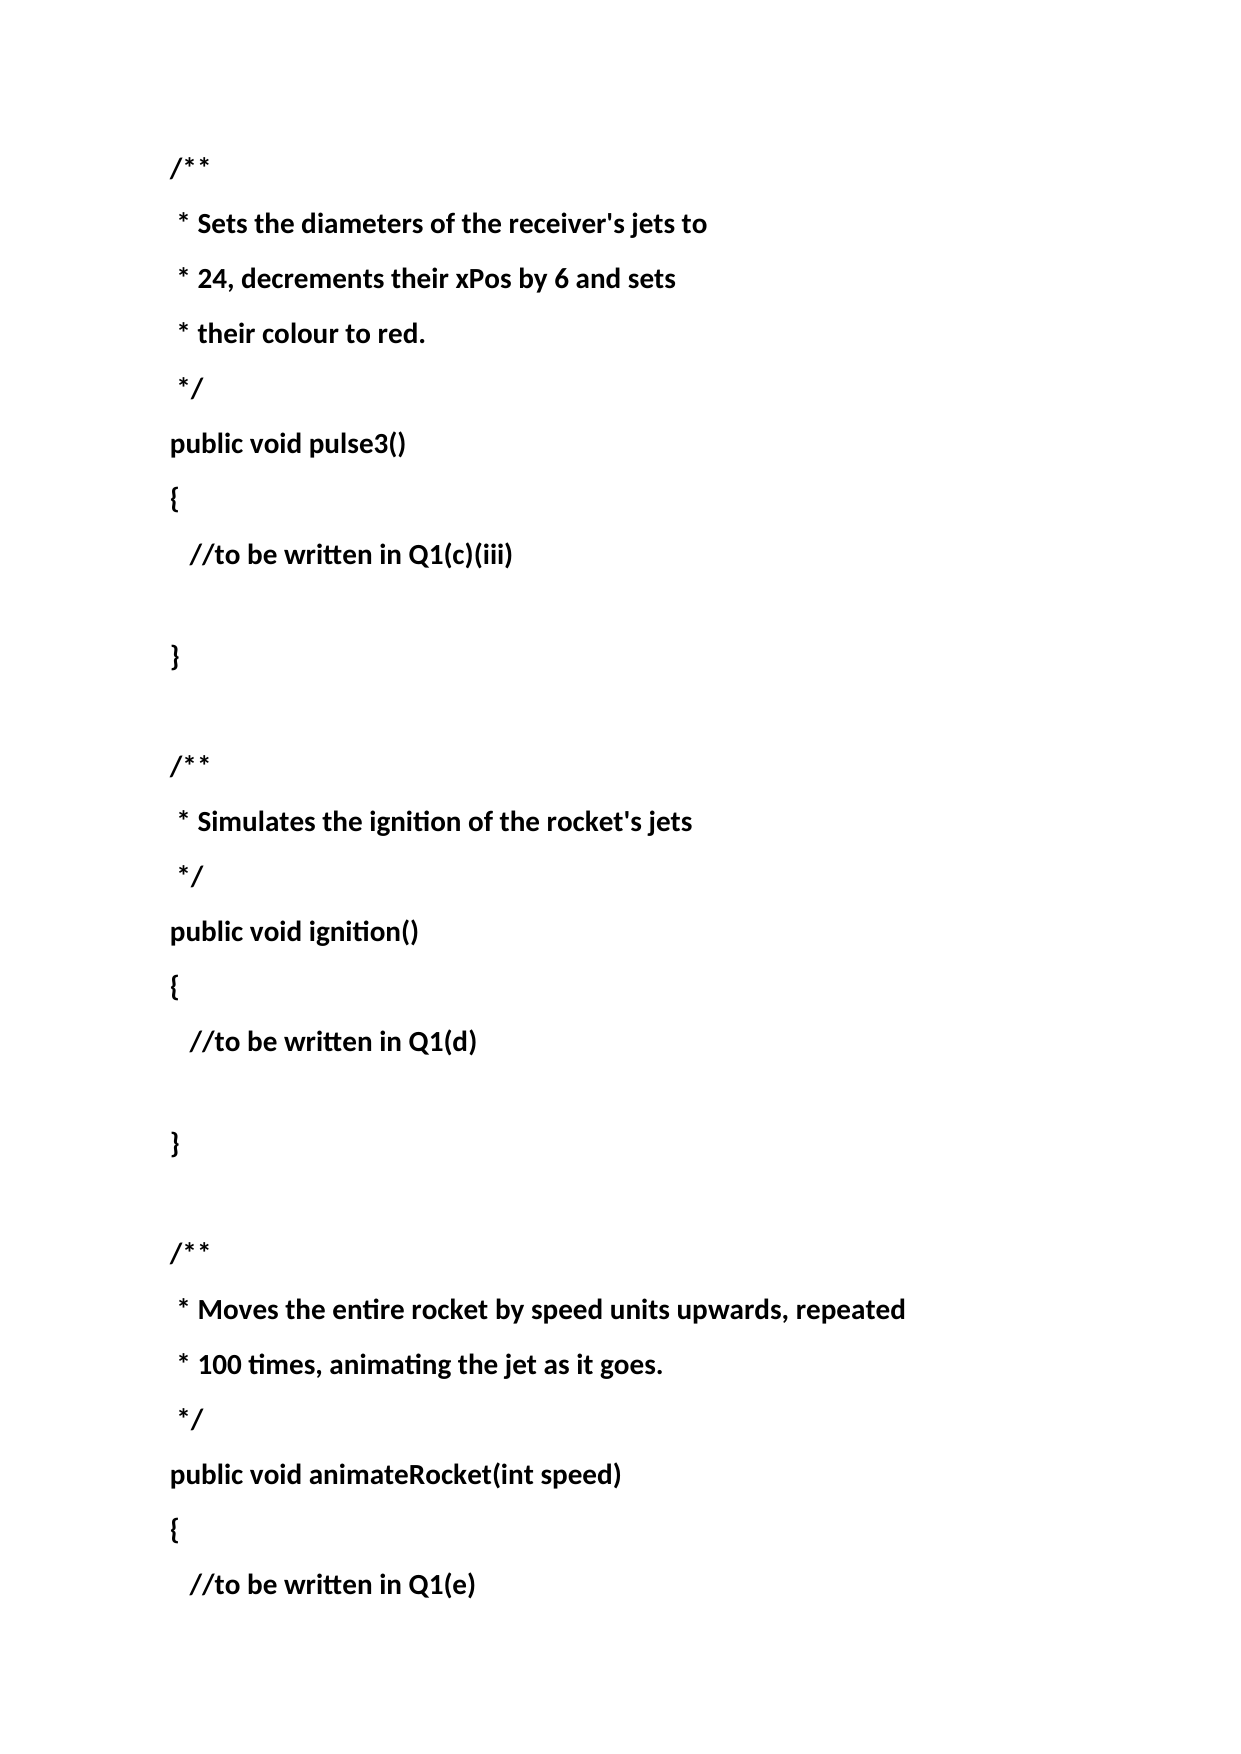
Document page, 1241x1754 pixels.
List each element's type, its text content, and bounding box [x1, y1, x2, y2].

text public void pulse3() [150, 426, 1090, 461]
text /** [150, 150, 1090, 186]
text */ [150, 1401, 1090, 1437]
text public void animateRocket(int speed) [150, 1456, 1090, 1492]
text * Sets the diameters of the receiver's jets to [150, 205, 1090, 241]
text { [150, 481, 1090, 516]
text */ [150, 370, 1090, 406]
text //to be written in Q1(d) [150, 1023, 1090, 1059]
text { [150, 1511, 1090, 1547]
text /** [150, 748, 1090, 783]
text } [150, 1125, 1090, 1161]
text { [150, 968, 1090, 1004]
text //to be written in Q1(e) [150, 1566, 1090, 1602]
text /** [150, 1236, 1090, 1271]
text //to be written in Q1(c)(iii) [150, 536, 1090, 571]
text * 24, decrements their xPos by 6 and sets [150, 260, 1090, 296]
text * their colour to red. [150, 315, 1090, 351]
text * 100 times, animating the jet as it goes. [150, 1346, 1090, 1381]
text * Moves the entire rocket by speed units upwards, repeated [150, 1291, 1090, 1326]
text public void ignition() [150, 913, 1090, 949]
text } [150, 638, 1090, 673]
text */ [150, 858, 1090, 894]
text * Simulates the ignition of the rocket's jets [150, 803, 1090, 839]
